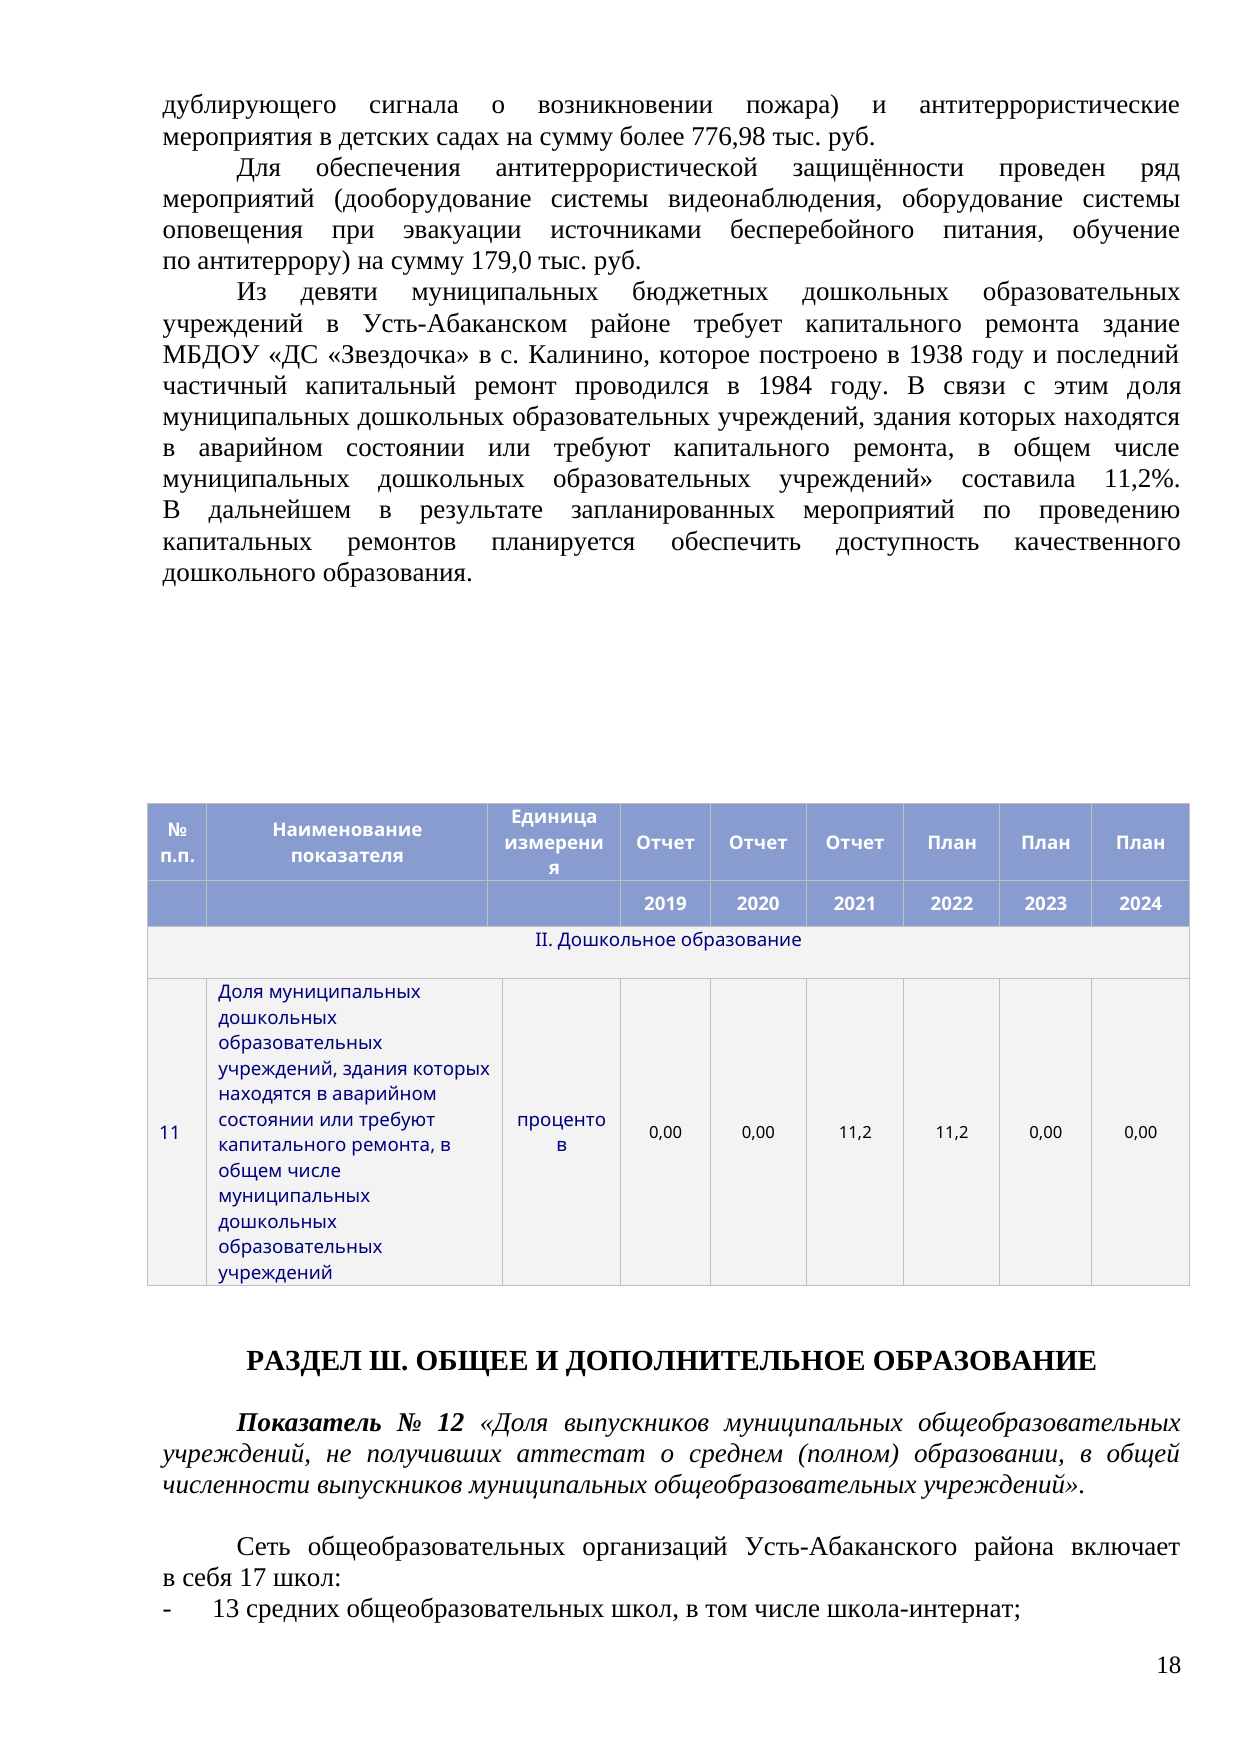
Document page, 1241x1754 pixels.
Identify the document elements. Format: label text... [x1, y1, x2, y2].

table_header Единица измерения [488, 804, 620, 880]
text Для обеспечения антитеррористической защищённости проведен ряд мероприятий (дооборудование системы видеонаблюдения, оборудование системы оповещения при эвакуации источниками бесперебойного питания, обучение по антитеррору) на сумму 179,0 тыс. руб. [162, 151, 1181, 276]
text Сеть общеобразовательных организаций Усть-Абаканского района включает в себя 17 школ: [162, 1530, 1181, 1593]
table_cell II. Дошкольное образование [148, 927, 1189, 978]
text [162, 89, 1181, 151]
table_header Наименование показателя [207, 804, 487, 880]
table_cell 2023 [1000, 881, 1091, 926]
text - 13 средних общеобразовательных школ, в том числе школа-интернат; [162, 1593, 1181, 1624]
table_cell 0,00 [621, 979, 710, 1285]
table_header План [1092, 804, 1189, 880]
table_cell 0,00 [711, 979, 806, 1285]
table_header Отчет [621, 804, 710, 880]
table_cell 11 [148, 979, 206, 1285]
table_cell 2020 [711, 881, 806, 926]
table_header № п.п. [148, 804, 206, 880]
table_cell [148, 881, 206, 926]
table_cell 11,2 [807, 979, 903, 1285]
text Из девяти муниципальных бюджетных дошкольных образовательных учреждений в Усть-Абаканском районе требует капитального ремонта здание МБДОУ «ДС «Звездочка» в с. Калинино, которое построено в 1938 году и последний частичный капитальный ремонт проводился в 1984 году. В связи с этим доля муниципальных дошкольных образовательных учреждений, здания которых находятся в аварийном состоянии или требуют капитального ремонта, в общем числе муниципальных дошкольных образовательных учреждений» составила 11,2%. В дальнейшем в результате запланированных мероприятий по проведению капитальных ремонтов планируется обеспечить доступность качественного дошкольного образования. [162, 276, 1181, 587]
table_cell [488, 881, 620, 926]
table_cell 0,00 [1000, 979, 1091, 1285]
table_cell 11,2 [904, 979, 999, 1285]
table_cell 2024 [1092, 881, 1189, 926]
table_cell 2022 [904, 881, 999, 926]
table_cell [207, 881, 487, 926]
subtitle Раздел Ш. общее И ДОПОЛНИТЕЛЬНОЕ Образование [162, 1343, 1181, 1377]
table_header Отчет [711, 804, 806, 880]
text Показатель № 12 «Доля выпускников муниципальных общеобразовательных учреждений, не получивших аттестат о среднем (полном) образовании, в общей численности выпускников муниципальных общеобразовательных учреждений». [162, 1406, 1181, 1499]
table_cell Доля муниципальных дошкольных образовательных учреждений, здания которых находятся в аварийном состоянии или требуют капитального ремонта, в общем числе муниципальных дошкольных образовательных учреждений [207, 979, 502, 1285]
table_header План [1000, 804, 1091, 880]
table_cell процентов [503, 979, 620, 1285]
table_cell 0,00 [1092, 979, 1189, 1285]
table_cell 2019 [621, 881, 710, 926]
table_header Отчет [807, 804, 903, 880]
table_header План [904, 804, 999, 880]
table_cell 2021 [807, 881, 903, 926]
